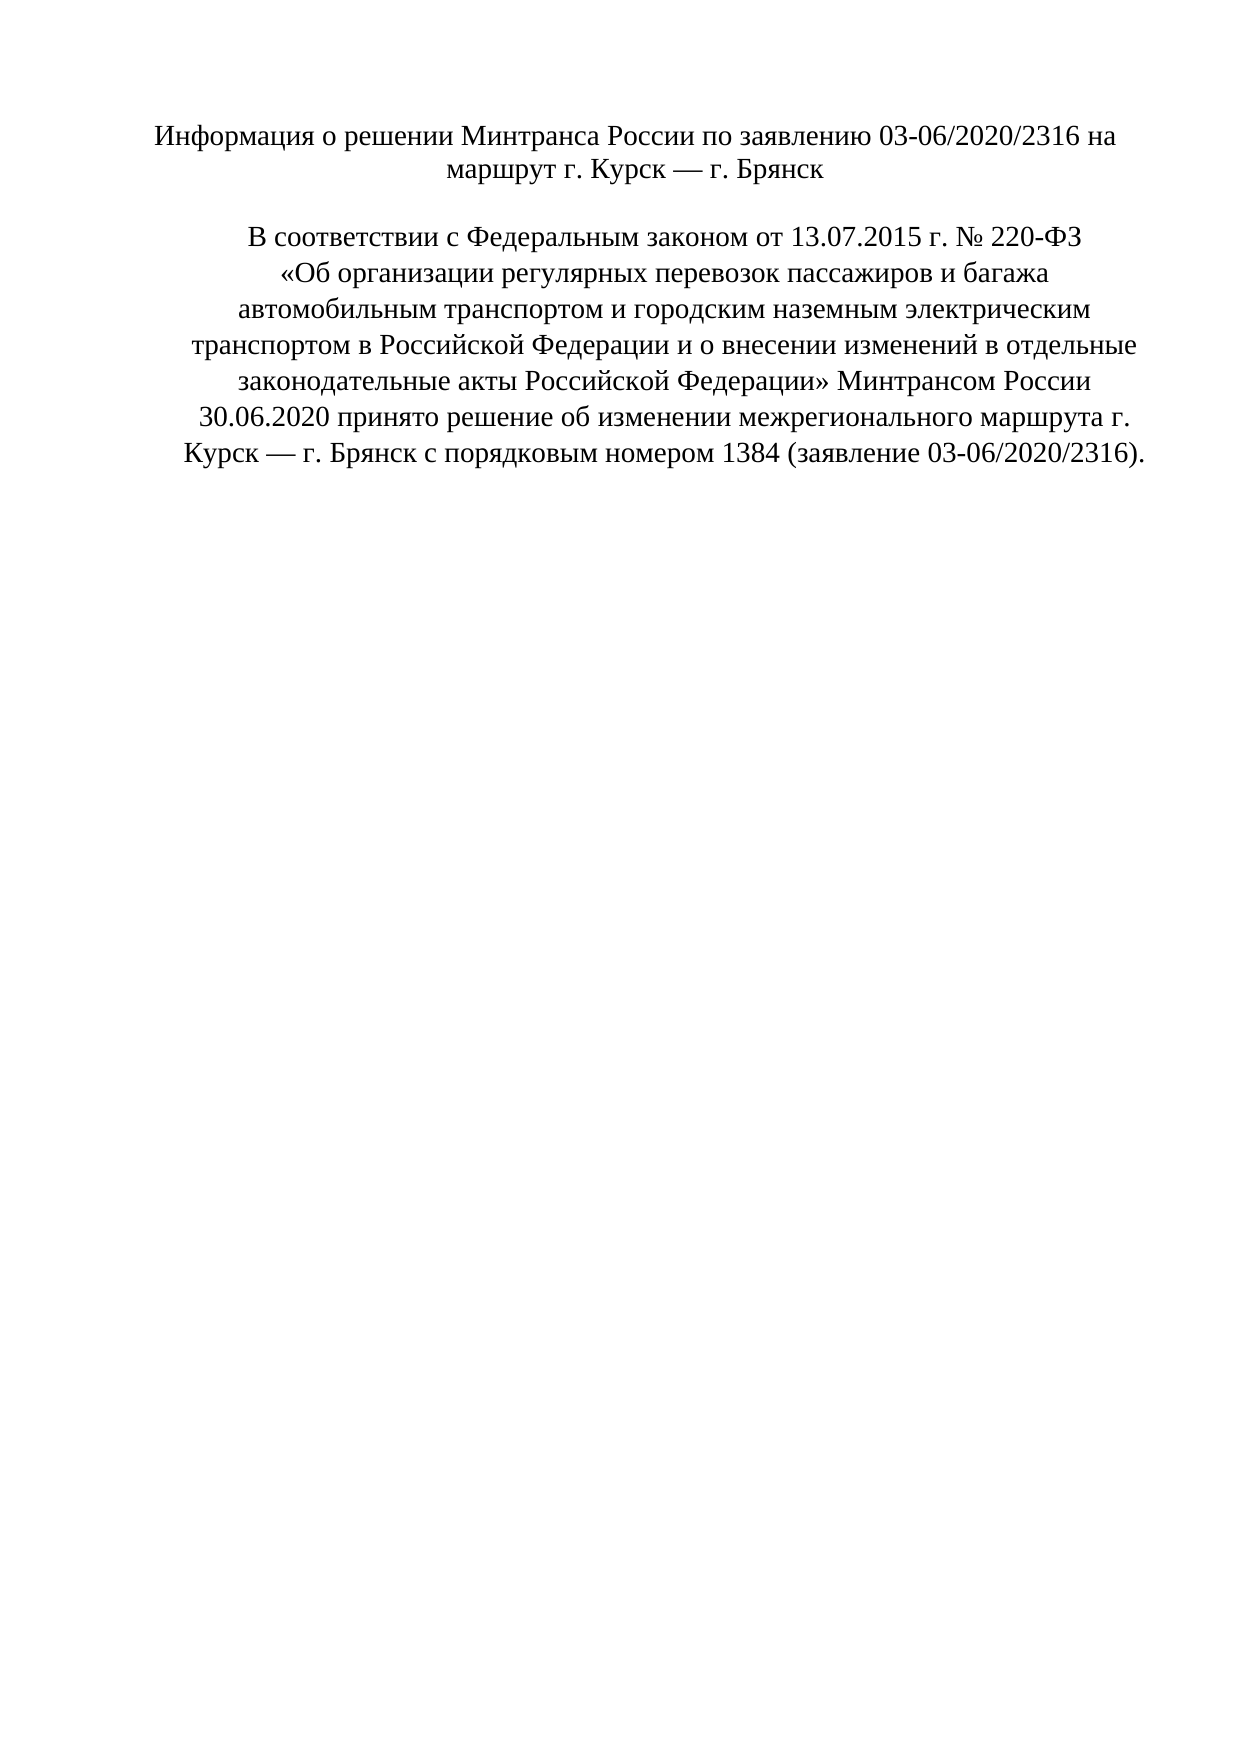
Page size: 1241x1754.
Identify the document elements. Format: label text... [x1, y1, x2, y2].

text В соответствии с Федеральным законом от 13.07.2015 г. № 220-ФЗ «Об организации регулярных перевозок пассажиров и багажа автомобильным транспортом и городским наземным электрическим транспортом в Российской Федерации и о внесении изменений в отдельные законодательные акты Российской Федерации» Минтрансом России 30.06.2020 принято решение об изменении межрегионального маршрута г. Курск — г. Брянск с порядковым номером 1384 (заявление 03-06/2020/2316). [177, 219, 1152, 469]
text Информация о решении Минтранса России по заявлению 03-06/2020/2316 на маршрут г. Курск — г. Брянск [118, 118, 1152, 185]
